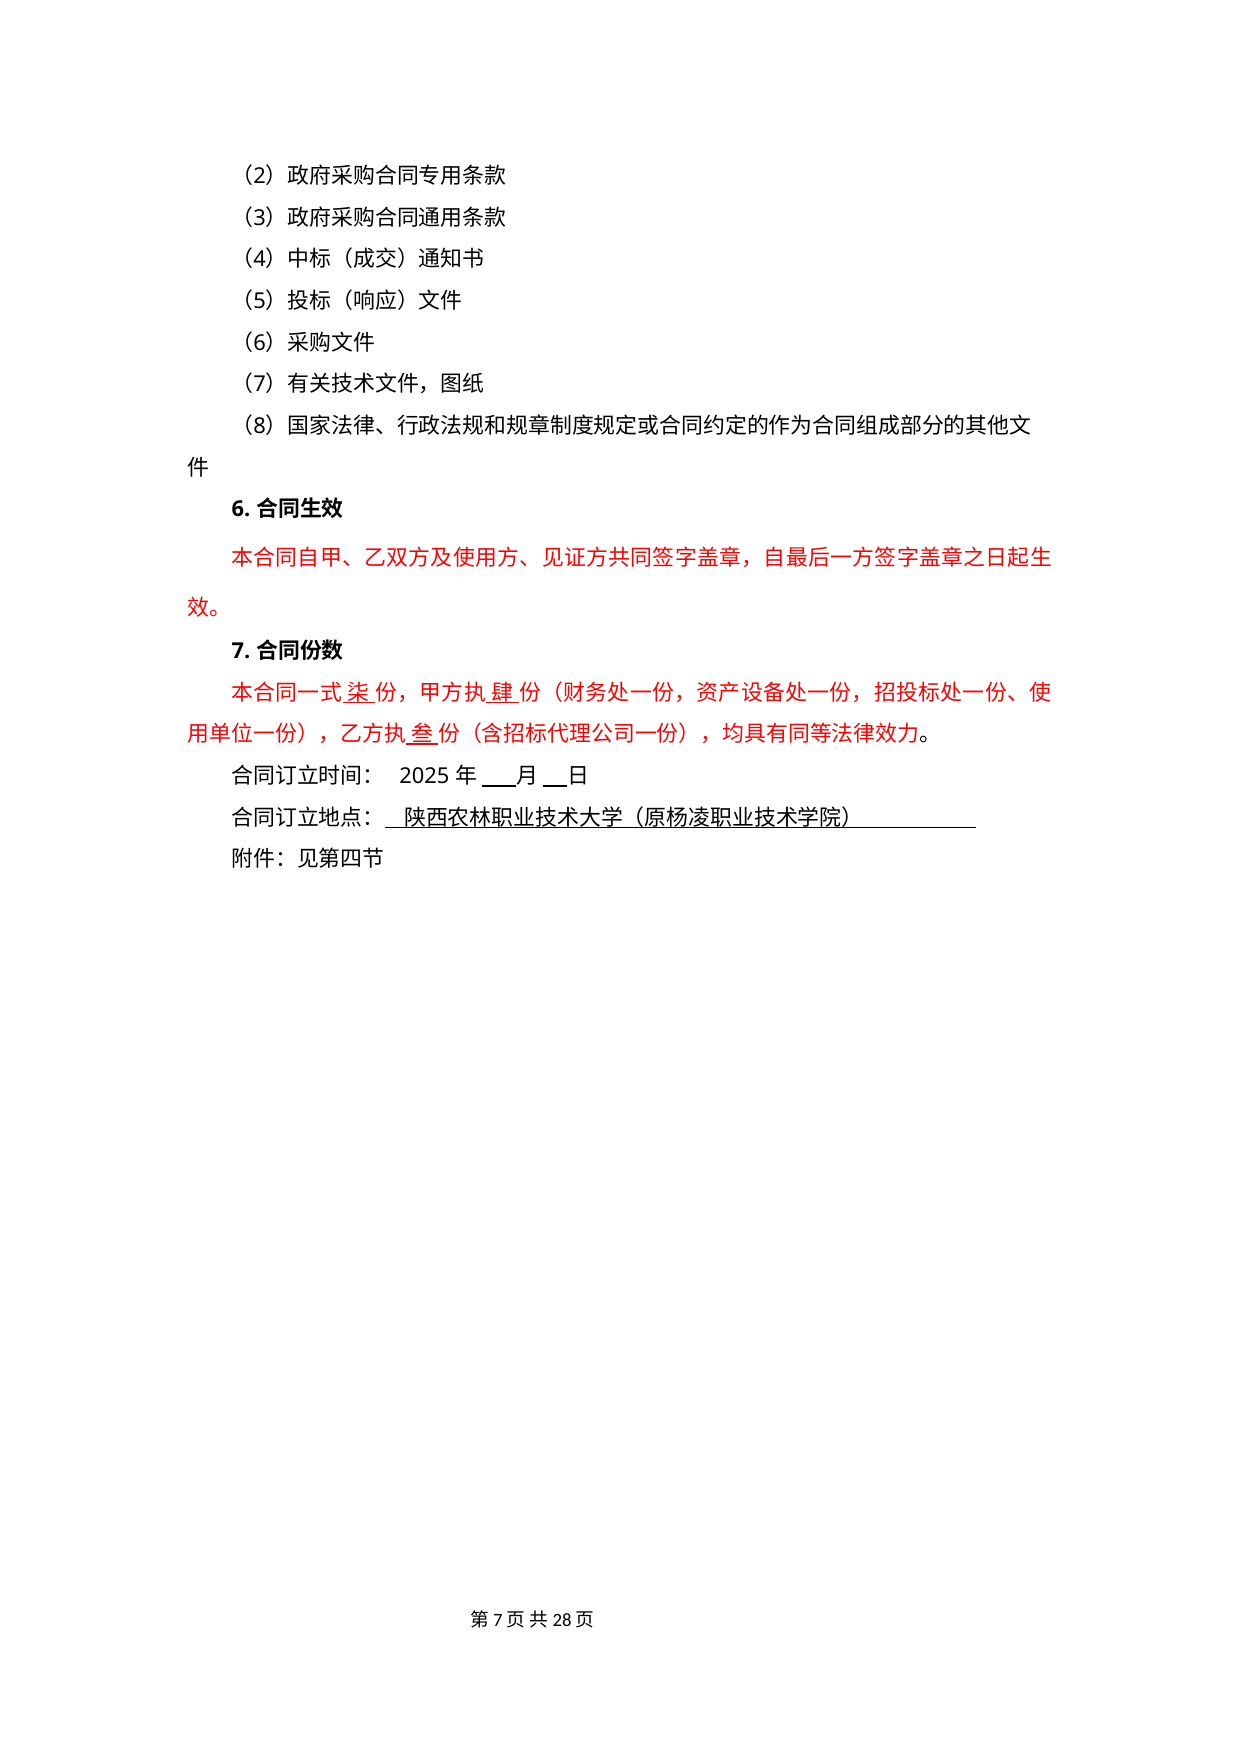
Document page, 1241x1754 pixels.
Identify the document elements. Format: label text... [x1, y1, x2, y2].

text （8）国家法律、行政法规和规章制度规定或合同约定的作为合同组成部分的其他文件 [187, 400, 1053, 483]
text 附件：见第四节 [187, 833, 1053, 875]
text （2）政府采购合同专用条款 [187, 150, 1053, 192]
text （3）政府采购合同通用条款 [187, 192, 1053, 233]
list 合同生效 [187, 483, 1053, 525]
text 本合同一式 柒 份，甲方执 肆 份（财务处一份，资产设备处一份，招投标处一份、使用单位一份），乙方执 叁 份（含招标代理公司一份），均具有同等法律效力。 [187, 667, 1053, 750]
text （5）投标（响应）文件 [187, 275, 1053, 317]
text （7）有关技术文件，图纸 [187, 358, 1053, 400]
text 合同订立时间： 2025 年 月 日 [187, 750, 1053, 792]
text （4）中标（成交）通知书 [187, 233, 1053, 275]
text （6）采购文件 [187, 317, 1053, 358]
text 本合同自甲、乙双方及使用方、见证方共同签字盖章，自最后一方签字盖章之日起生效。 [187, 525, 1053, 625]
text 合同订立地点： 陕西农林职业技术大学（原杨凌职业技术学院） [187, 792, 1053, 833]
list 合同份数 [187, 625, 1053, 667]
